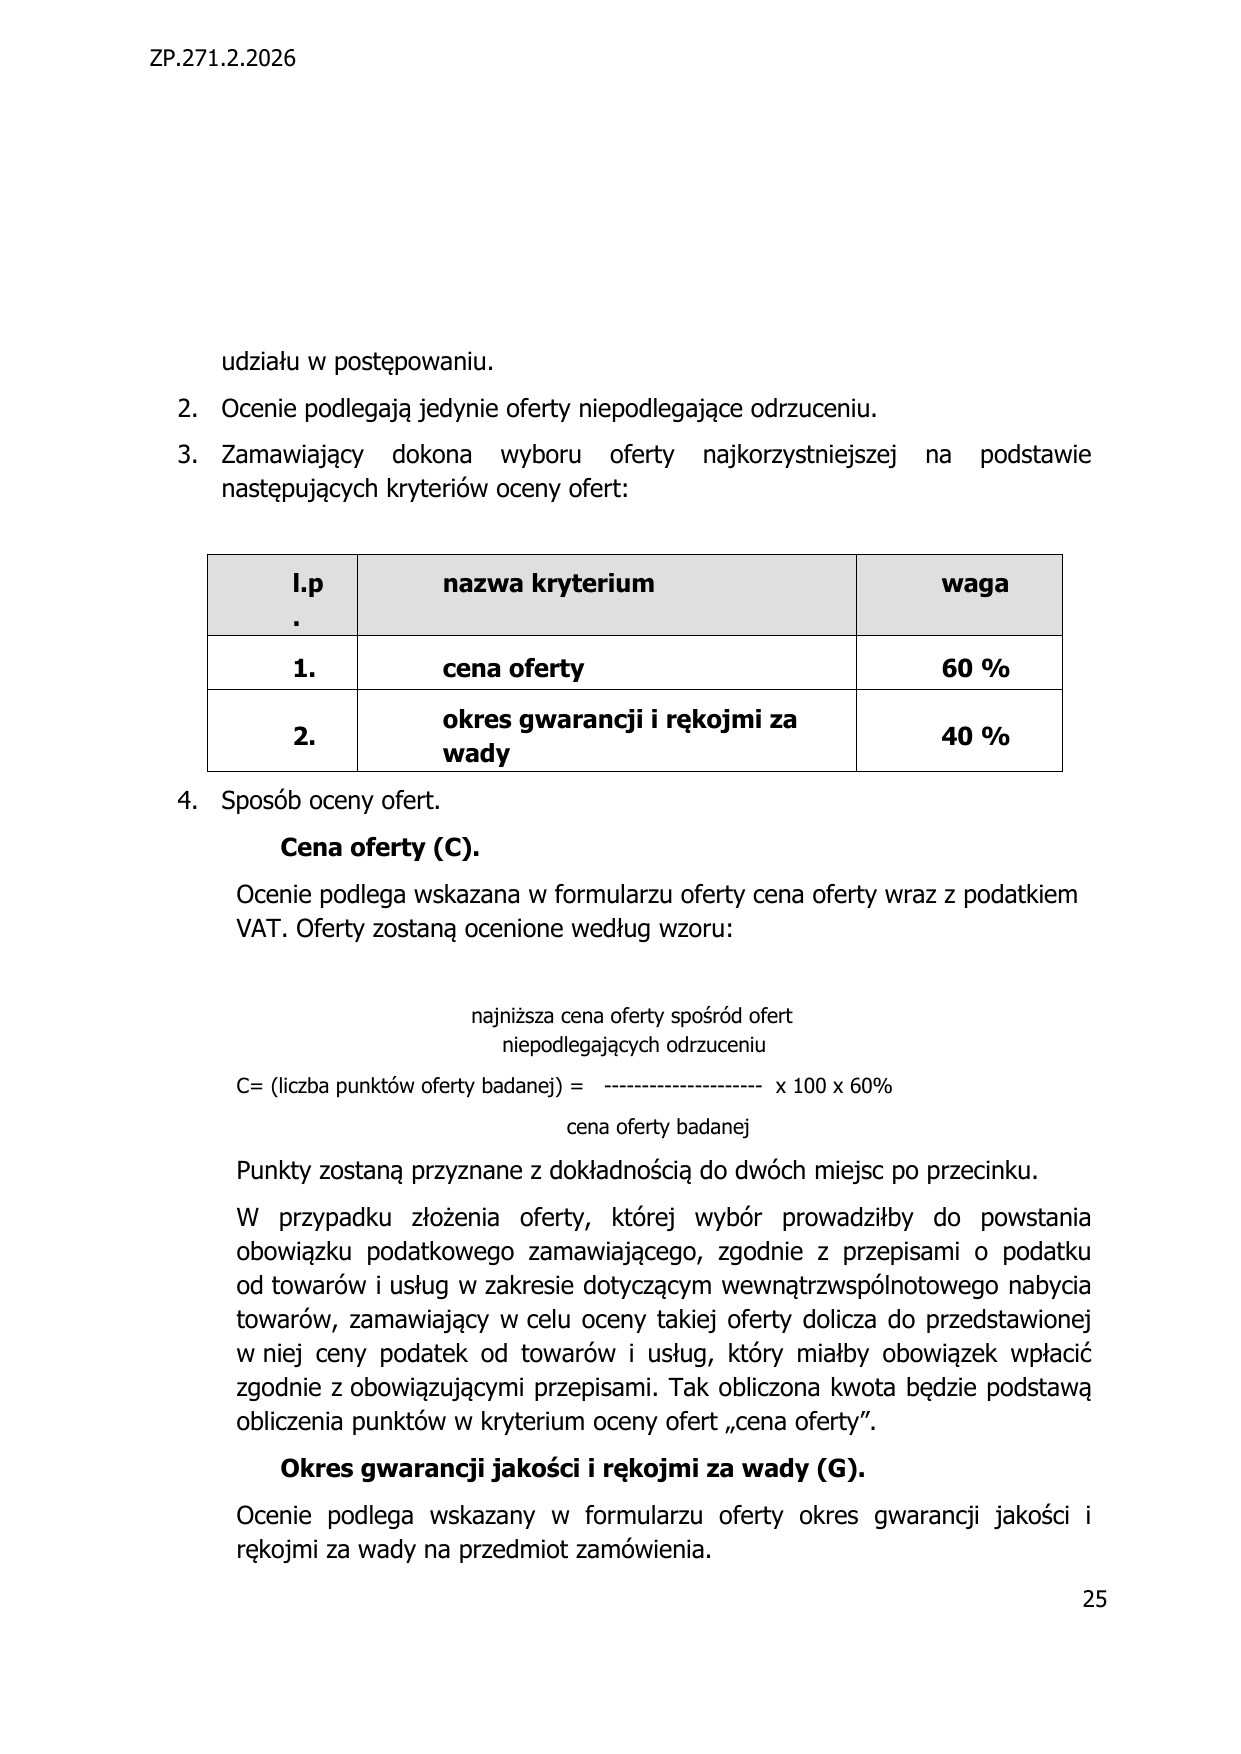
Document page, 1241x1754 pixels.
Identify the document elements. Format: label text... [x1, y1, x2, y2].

table_cell okres gwarancji i rękojmi za wady [358, 690, 856, 771]
table_header l.p. [208, 555, 357, 635]
table_header nazwa kryterium [358, 555, 856, 635]
table_cell 40 % [857, 690, 1062, 771]
text C= (liczba punktów oferty badanej) = --------------------- x 100 x 60% [236, 1072, 1092, 1098]
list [177, 345, 1093, 375]
text W przypadku złożenia oferty, której wybór prowadziłby do powstania obowiązku podatkowego zamawiającego, zgodnie z przepisami o podatku od towarów i usług w zakresie dotyczącym wewnątrzwspólnotowego nabycia towarów, zamawiający w celu oceny takiej oferty dolicza do przedstawionej w niej ceny podatek od towarów i usług, który miałby obowiązek wpłacić zgodnie z obowiązującymi przepisami. Tak obliczona kwota będzie podstawą obliczenia punktów w kryterium oceny ofert „cena oferty”. [236, 1201, 1092, 1436]
table_cell 2. [208, 690, 357, 771]
text najniższa cena oferty spośród ofert niepodlegających odrzuceniu [266, 1003, 1092, 1056]
table_cell cena oferty [358, 636, 856, 689]
list Ocenie podlegają jedynie oferty niepodlegające odrzuceniu. [177, 392, 1092, 422]
text Cena oferty (C). [236, 831, 1092, 861]
text cena oferty badanej [236, 1113, 1092, 1139]
text Okres gwarancji jakości i rękojmi za wady (G). [236, 1453, 1092, 1483]
text Punkty zostaną przyznane z dokładnością do dwóch miejsc po przecinku. [236, 1155, 1092, 1185]
list Zamawiający dokona wyboru oferty najkorzystniejszej na podstawie następujących kryteriów oceny ofert: [177, 439, 1092, 503]
list Sposób oceny ofert. [177, 784, 1092, 815]
table_cell 60 % [857, 636, 1062, 689]
table_header waga [857, 555, 1062, 635]
text Ocenie podlega wskazana w formularzu oferty cena oferty wraz z podatkiem VAT. Oferty zostaną ocenione według wzoru: [236, 878, 1092, 942]
text Ocenie podlega wskazany w formularzu oferty okres gwarancji jakości i rękojmi za wady na przedmiot zamówienia. [236, 1499, 1092, 1564]
table_cell 1. [208, 636, 357, 689]
